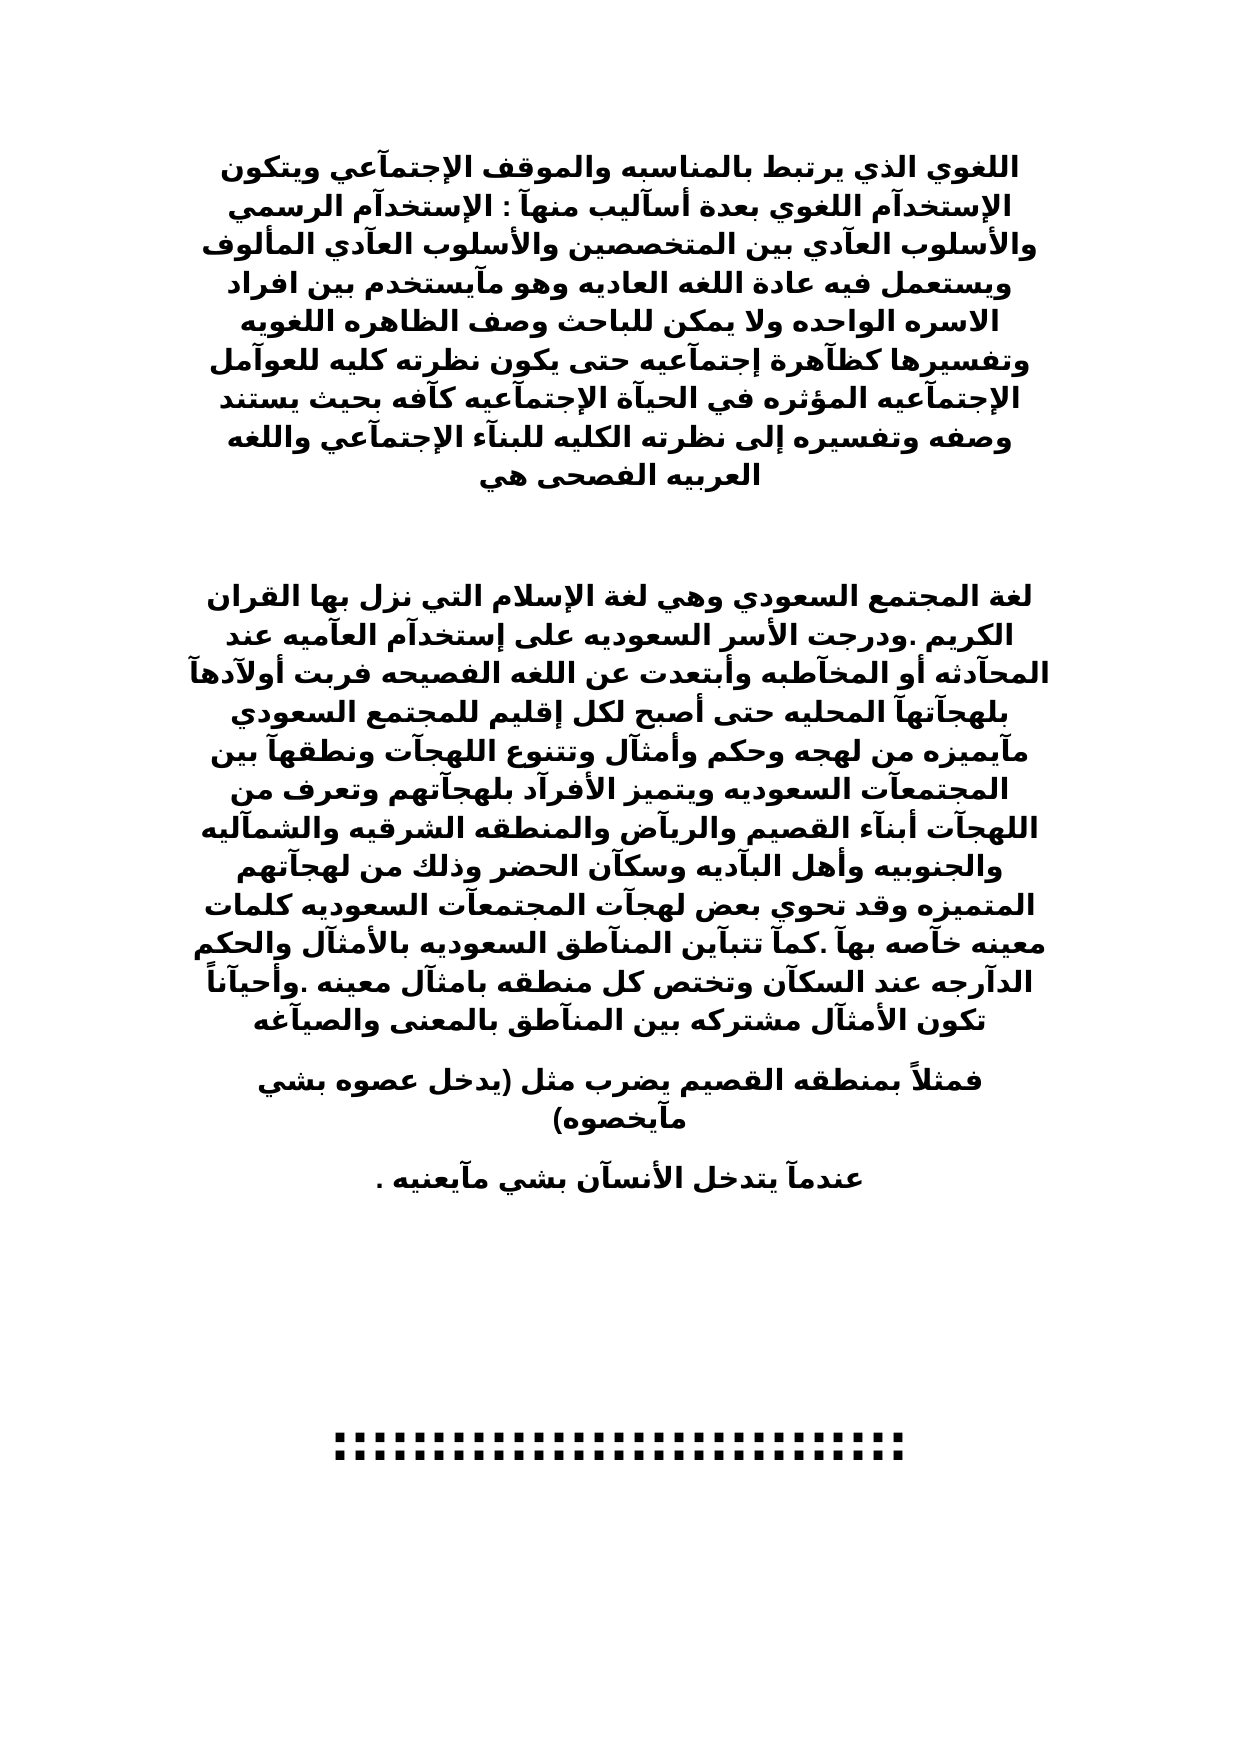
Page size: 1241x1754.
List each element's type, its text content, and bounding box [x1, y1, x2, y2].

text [187, 150, 1053, 492]
text عندمآ يتدخل الأنسآن بشي مآيعنيه . [187, 1161, 1053, 1194]
text ::::::::::::::::::::::::::::: [187, 1414, 1053, 1472]
text لغة المجتمع السعودي وهي لغة الإسلام التي نزل بها القران الكريم .ودرجت الأسر السعوديه على إستخدآم العآميه عند المحآدثه أو المخآطبه وأبتعدت عن اللغه الفصيحه فربت أولآدهآ بلهجآتهآ المحليه حتى أصبح لكل إقليم للمجتمع السعودي مآيميزه من لهجه وحكم وأمثآل وتتنوع اللهجآت ونطقهآ بين المجتمعآت السعوديه ويتميز الأفرآد بلهجآتهم وتعرف من اللهجآت أبنآء القصيم والريآض والمنطقه الشرقيه والشمآليه والجنوبيه وأهل البآديه وسكآن الحضر وذلك من لهجآتهم المتميزه وقد تحوي بعض لهجآت المجتمعآت السعوديه كلمات معينه خآصه بهآ .كمآ تتبآين المنآطق السعوديه بالأمثآل والحكم الدآرجه عند السكآن وتختص كل منطقه بامثآل معينه .وأحيآناً تكون الأمثآل مشتركه بين المنآطق بالمعنى والصيآغه [187, 579, 1053, 1037]
text فمثلاً بمنطقه القصيم يضرب مثل (يدخل عصوه بشي مآيخصوه) [187, 1063, 1053, 1135]
